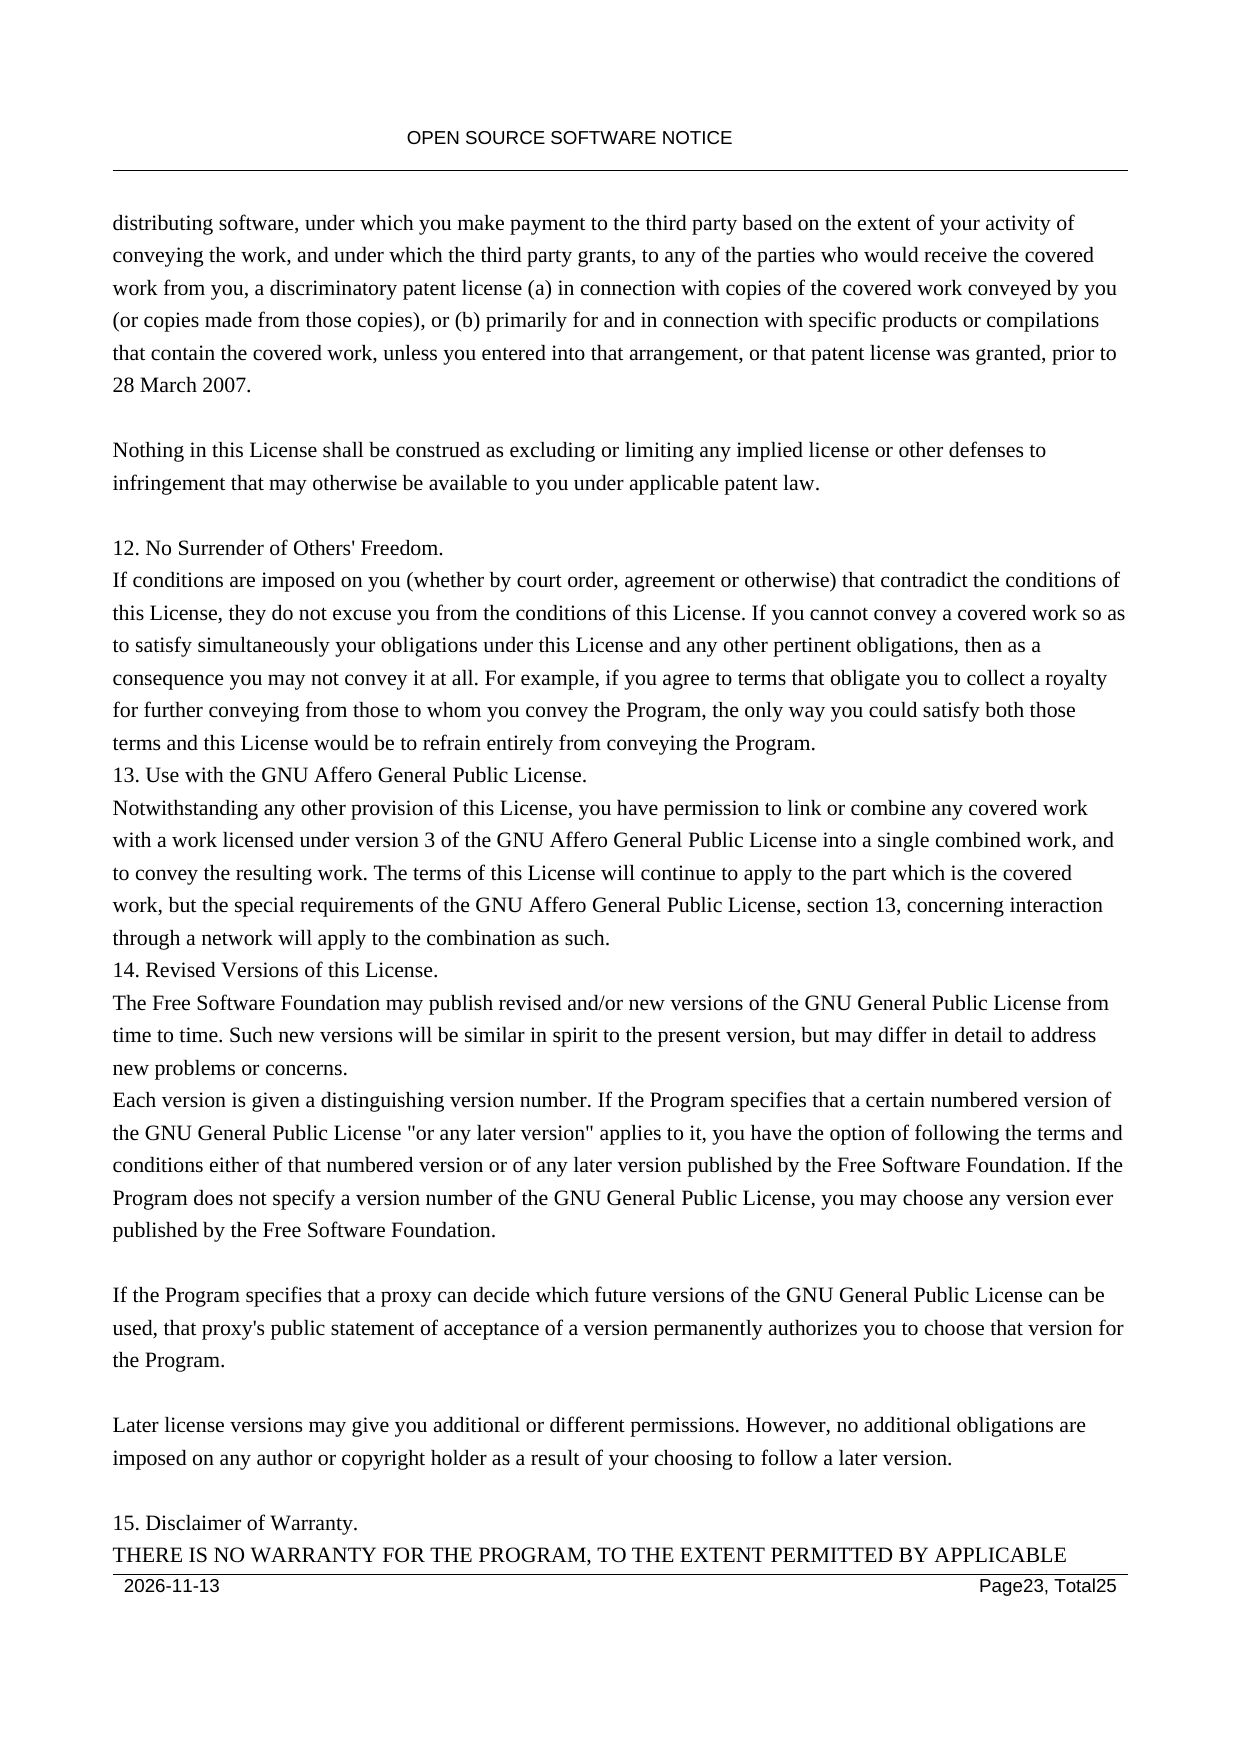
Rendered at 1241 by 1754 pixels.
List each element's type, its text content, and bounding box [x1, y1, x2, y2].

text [112, 1539, 1128, 1571]
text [112, 206, 1128, 401]
text Each version is given a distinguishing version number. If the Program specifies that a certain numbered version of the GNU General Public License "or any later version" applies to it, you have the option of following the terms and conditions either of that numbered version or of any later version published by the Free Software Foundation. If the Program does not specify a version number of the GNU General Public License, you may choose any version ever published by the Free Software Foundation. [112, 1084, 1128, 1246]
text 15. Disclaimer of Warranty. [112, 1506, 1128, 1539]
text Later license versions may give you additional or different permissions. However, no additional obligations are imposed on any author or copyright holder as a result of your choosing to follow a later version. [112, 1409, 1128, 1474]
text If the Program specifies that a proxy can decide which future versions of the GNU General Public License can be used, that proxy's public statement of acceptance of a version permanently authorizes you to choose that version for the Program. [112, 1279, 1128, 1376]
text Notwithstanding any other provision of this License, you have permission to link or combine any covered work with a work licensed under version 3 of the GNU Affero General Public License into a single combined work, and to convey the resulting work. The terms of this License will continue to apply to the part which is the covered work, but the special requirements of the GNU Affero General Public License, section 13, concerning interaction through a network will apply to the combination as such. [112, 791, 1128, 954]
text Nothing in this License shall be construed as excluding or limiting any implied license or other defenses to infringement that may otherwise be available to you under applicable patent law. [112, 434, 1128, 499]
text If conditions are imposed on you (whether by court order, agreement or otherwise) that contradict the conditions of this License, they do not excuse you from the conditions of this License. If you cannot convey a covered work so as to satisfy simultaneously your obligations under this License and any other pertinent obligations, then as a consequence you may not convey it at all. For example, if you agree to terms that obligate you to collect a royalty for further conveying from those to whom you convey the Program, the only way you could satisfy both those terms and this License would be to refrain entirely from conveying the Program. [112, 564, 1128, 759]
text 12. No Surrender of Others' Freedom. [112, 531, 1128, 564]
text 14. Revised Versions of this License. [112, 954, 1128, 986]
text The Free Software Foundation may publish revised and/or new versions of the GNU General Public License from time to time. Such new versions will be similar in spirit to the present version, but may differ in detail to address new problems or concerns. [112, 986, 1128, 1084]
text 13. Use with the GNU Affero General Public License. [112, 759, 1128, 791]
